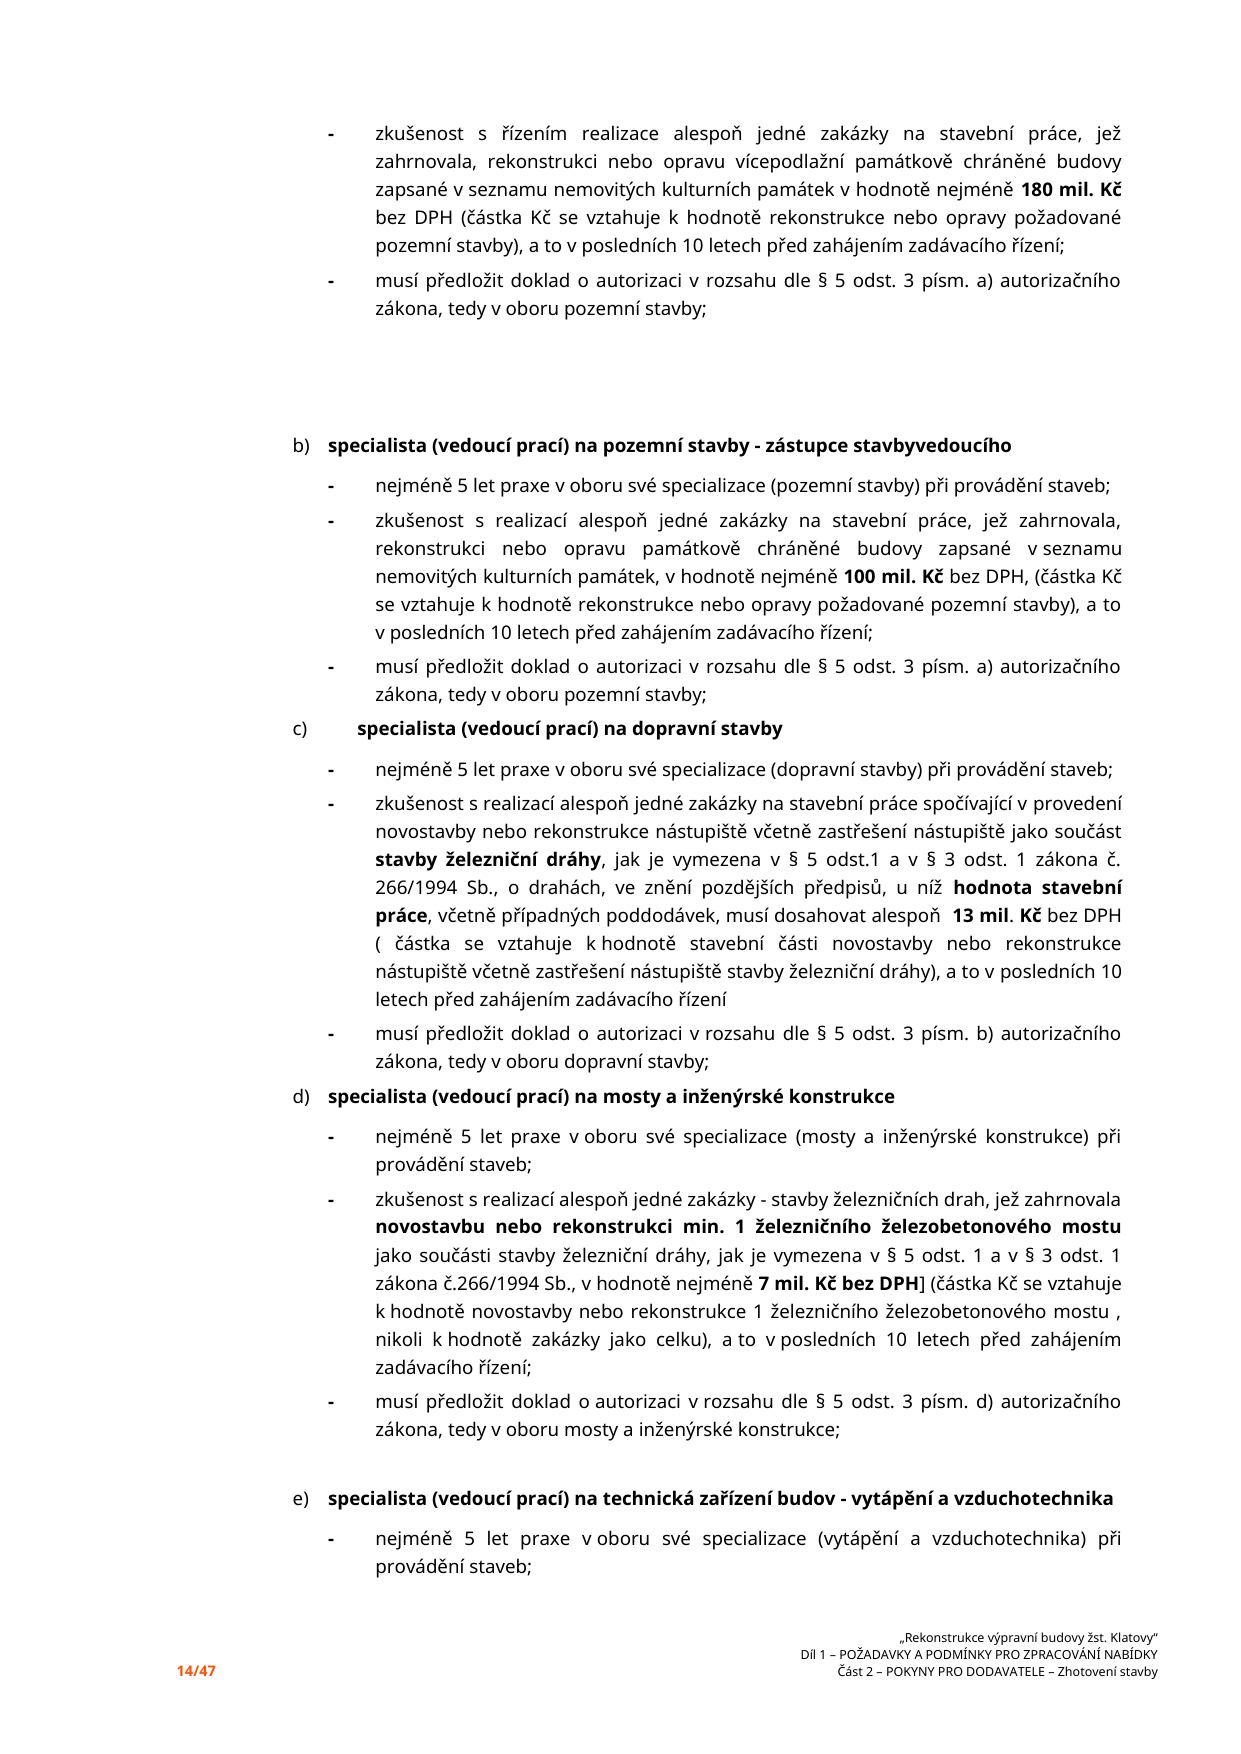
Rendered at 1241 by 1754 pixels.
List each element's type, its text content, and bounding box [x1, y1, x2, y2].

text musí předložit doklad o autorizaci v rozsahu dle § 5 odst. 3 písm. b) autorizačního zákona, tedy v oboru dopravní stavby; [328, 1021, 1122, 1074]
text musí předložit doklad o autorizaci v rozsahu dle § 5 odst. 3 písm. d) autorizačního zákona, tedy v oboru mosty a inženýrské konstrukce; [328, 1388, 1122, 1442]
text zkušenost s realizací alespoň jedné zakázky na stavební práce spočívající v provedení novostavby nebo rekonstrukce nástupiště včetně zastřešení nástupiště jako součást stavby železniční dráhy, jak je vymezena v § 5 odst.1 a v § 3 odst. 1 zákona č. 266/1994 Sb., o drahách, ve znění pozdějších předpisů, u níž hodnota stavební práce, včetně případných poddodávek, musí dosahovat alespoň 13 mil. Kč bez DPH ( částka se vztahuje k hodnotě stavební části novostavby nebo rekonstrukce nástupiště včetně zastřešení nástupiště stavby železniční dráhy), a to v posledních 10 letech před zahájením zadávacího řízení [328, 790, 1122, 1012]
text nejméně 5 let praxe v oboru své specializace (vytápění a vzduchotechnika) při provádění staveb; [328, 1525, 1122, 1579]
text specialista (vedoucí prací) na technická zařízení budov - vytápění a vzduchotechnika [292, 1485, 1122, 1510]
text specialista (vedoucí prací) na dopravní stavby [292, 716, 1122, 741]
text zkušenost s realizací alespoň jedné zakázky na stavební práce, jež zahrnovala, rekonstrukci nebo opravu památkově chráněné budovy zapsané v seznamu nemovitých kulturních památek, v hodnotě nejméně 100 mil. Kč bez DPH, (částka Kč se vztahuje k hodnotě rekonstrukce nebo opravy požadované pozemní stavby), a to v posledních 10 letech před zahájením zadávacího řízení; [328, 507, 1122, 644]
text nejméně 5 let praxe v oboru své specializace (dopravní stavby) při provádění staveb; [328, 756, 1122, 782]
text nejméně 5 let praxe v oboru své specializace (mosty a inženýrské konstrukce) při provádění staveb; [328, 1123, 1122, 1177]
text specialista (vedoucí prací) na mosty a inženýrské konstrukce [292, 1083, 1122, 1108]
text nejméně 5 let praxe v oboru své specializace (pozemní stavby) při provádění staveb; [328, 473, 1122, 498]
text zkušenost s realizací alespoň jedné zakázky - stavby železničních drah, jež zahrnovala novostavbu nebo rekonstrukci min. 1 železničního železobetonového mostu jako součásti stavby železniční dráhy, jak je vymezena v § 5 odst. 1 a v § 3 odst. 1 zákona č.266/1994 Sb., v hodnotě nejméně 7 mil. Kč bez DPH] (částka Kč se vztahuje k hodnotě novostavby nebo rekonstrukce 1 železničního železobetonového mostu , nikoli k hodnotě zakázky jako celku), a to v posledních 10 letech před zahájením zadávacího řízení; [328, 1186, 1122, 1379]
text musí předložit doklad o autorizaci v rozsahu dle § 5 odst. 3 písm. a) autorizačního zákona, tedy v oboru pozemní stavby; [328, 267, 1122, 321]
text zkušenost s řízením realizace alespoň jedné zakázky na stavební práce, jež zahrnovala, rekonstrukci nebo opravu vícepodlažní památkově chráněné budovy zapsané v seznamu nemovitých kulturních památek v hodnotě nejméně 180 mil. Kč bez DPH (částka Kč se vztahuje k hodnotě rekonstrukce nebo opravy požadované pozemní stavby), a to v posledních 10 letech před zahájením zadávacího řízení; [328, 121, 1122, 258]
text musí předložit doklad o autorizaci v rozsahu dle § 5 odst. 3 písm. a) autorizačního zákona, tedy v oboru pozemní stavby; [328, 653, 1122, 707]
list specialista (vedoucí prací) na pozemní stavby - zástupce stavbyvedoucího [292, 432, 1122, 458]
